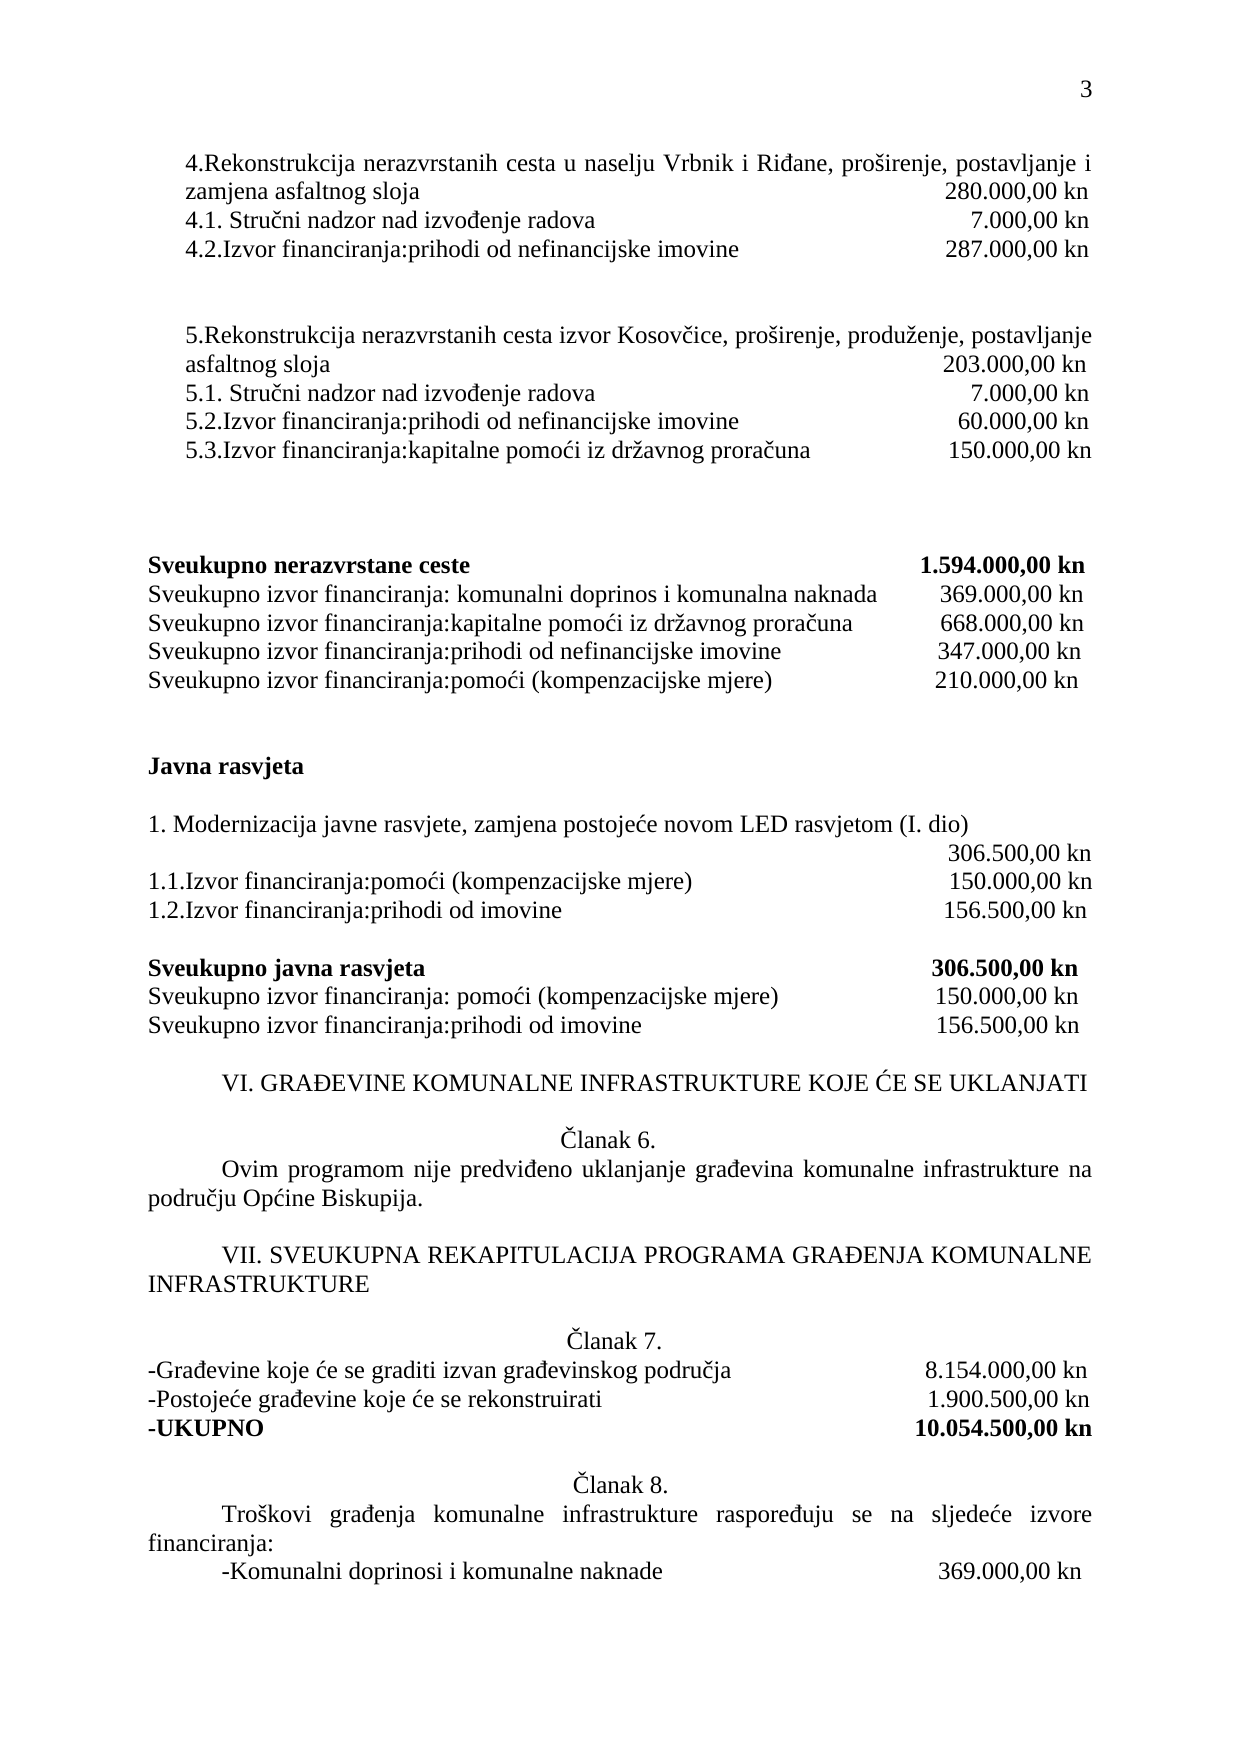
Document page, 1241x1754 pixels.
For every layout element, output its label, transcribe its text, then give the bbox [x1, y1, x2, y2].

text VI. GRAĐEVINE KOMUNALNE INFRASTRUKTURE KOJE ĆE SE UKLANJATI [148, 1068, 1093, 1096]
text Sveukupno nerazvrstane ceste 1.594.000,00 kn Sveukupno izvor financiranja: komunalni doprinos i komunalna naknada 369.000,00 kn [148, 550, 1093, 608]
text 4.1. Stručni nadzor nad izvođenje radova 7.000,00 kn [185, 205, 1093, 234]
text Ovim programom nije predviđeno uklanjanje građevina komunalne infrastrukture na području Općine Biskupija. [148, 1154, 1093, 1211]
text 306.500,00 kn [148, 838, 1093, 866]
text 5.Rekonstrukcija nerazvrstanih cesta izvor Kosovčice, proširenje, produženje, postavljanje asfaltnog sloja 203.000,00 kn [185, 320, 1093, 378]
text Javna rasvjeta [148, 751, 1093, 780]
text 1. Modernizacija javne rasvjete, zamjena postojeće novom LED rasvjetom (I. dio) [148, 809, 1093, 838]
text VII. SVEUKUPNA REKAPITULACIJA PROGRAMA GRAĐENJA KOMUNALNE INFRASTRUKTURE [148, 1240, 1093, 1298]
text -Komunalni doprinosi i komunalne naknade 369.000,00 kn [148, 1556, 1093, 1585]
text 1.1.Izvor financiranja:pomoći (kompenzacijske mjere) 150.000,00 kn [148, 866, 1093, 895]
text 5.2.Izvor financiranja:prihodi od nefinancijske imovine 60.000,00 kn [185, 406, 1093, 435]
text 5.1. Stručni nadzor nad izvođenje radova 7.000,00 kn [185, 378, 1093, 406]
text Članak 7. [148, 1326, 1093, 1355]
text Sveukupno izvor financiranja:pomoći (kompenzacijske mjere) 210.000,00 kn [148, 665, 1093, 694]
text Sveukupno izvor financiranja:prihodi od nefinancijske imovine 347.000,00 kn [148, 636, 1093, 665]
text 5.3.Izvor financiranja:kapitalne pomoći iz državnog proračuna 150.000,00 kn [185, 435, 1093, 464]
text -Postojeće građevine koje će se rekonstruirati 1.900.500,00 kn [148, 1384, 1093, 1413]
text 4.Rekonstrukcija nerazvrstanih cesta u naselju Vrbnik i Riđane, proširenje, postavljanje i zamjena asfaltnog sloja 280.000,00 kn [185, 148, 1093, 205]
text 4.2.Izvor financiranja:prihodi od nefinancijske imovine 287.000,00 kn [185, 234, 1093, 263]
text -UKUPNO 10.054.500,00 kn [148, 1413, 1093, 1441]
text Troškovi građenja komunalne infrastrukture raspoređuju se na sljedeće izvore financiranja: [148, 1499, 1093, 1556]
text Sveukupno izvor financiranja:kapitalne pomoći iz državnog proračuna 668.000,00 kn [148, 608, 1093, 636]
text Sveukupno javna rasvjeta 306.500,00 kn [148, 953, 1093, 981]
text -Građevine koje će se graditi izvan građevinskog područja 8.154.000,00 kn [148, 1355, 1093, 1384]
text Sveukupno izvor financiranja:prihodi od imovine 156.500,00 kn [148, 1010, 1093, 1039]
text Članak 6. [148, 1125, 1093, 1154]
text Članak 8. [148, 1470, 1093, 1499]
text Sveukupno izvor financiranja: pomoći (kompenzacijske mjere) 150.000,00 kn [148, 981, 1093, 1010]
text 1.2.Izvor financiranja:prihodi od imovine 156.500,00 kn [148, 895, 1093, 924]
